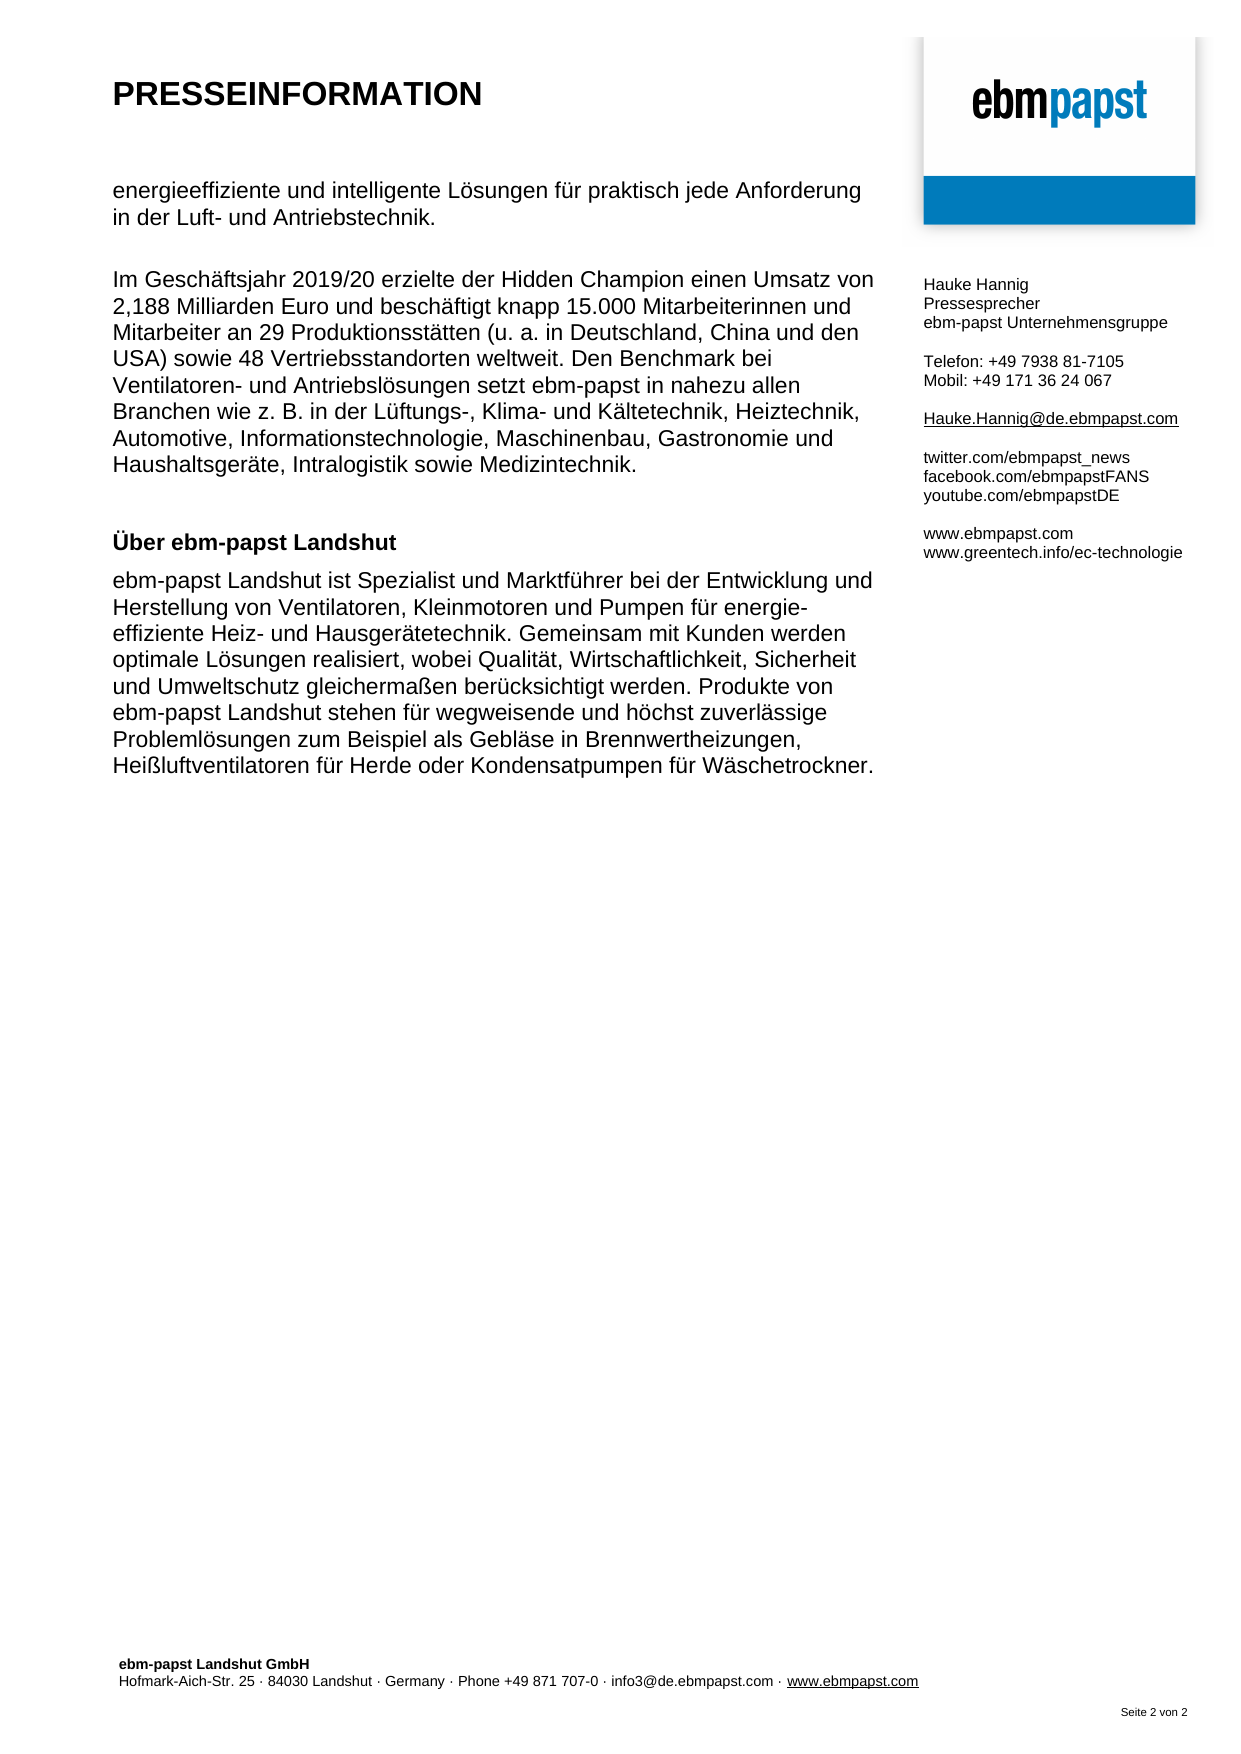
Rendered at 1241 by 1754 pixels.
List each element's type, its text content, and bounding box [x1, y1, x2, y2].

text ebm-papst Landshut ist Spezialist und Marktführer bei der Entwicklung und Herstellung von Ventilatoren, Kleinmotoren und Pumpen für energie-effiziente Heiz- und Hausgerätetechnik. Gemeinsam mit Kunden werden optimale Lösungen realisiert, wobei Qualität, Wirtschaftlichkeit, Sicherheit und Umweltschutz gleichermaßen berücksichtigt werden. Produkte von ebm-papst Landshut stehen für wegweisende und höchst zuverlässige Problemlösungen zum Beispiel als Gebläse in Brennwertheizungen, Heißluftventilatoren für Herde oder Kondensatpumpen für Wäschetrockner. [112, 567, 882, 778]
text Über ebm-papst Landshut [112, 528, 886, 555]
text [112, 177, 886, 230]
text Im Geschäftsjahr 2019/20 erzielte der Hidden Champion einen Umsatz von 2,188 Milliarden Euro und beschäftigt knapp 15.000 Mitarbeiterinnen und Mitarbeiter an 29 Produktionsstätten (u. a. in Deutschland, China und den USA) sowie 48 Vertriebsstandorten weltweit. Den Benchmark bei Ventilatoren- und Antriebslösungen setzt ebm-papst in nahezu allen Branchen wie z. B. in der Lüftungs-, Klima- und Kältetechnik, Heiztechnik, Automotive, Informationstechnologie, Maschinenbau, Gastronomie und Haushaltsgeräte, Intralogistik sowie Medizintechnik. [112, 266, 886, 477]
